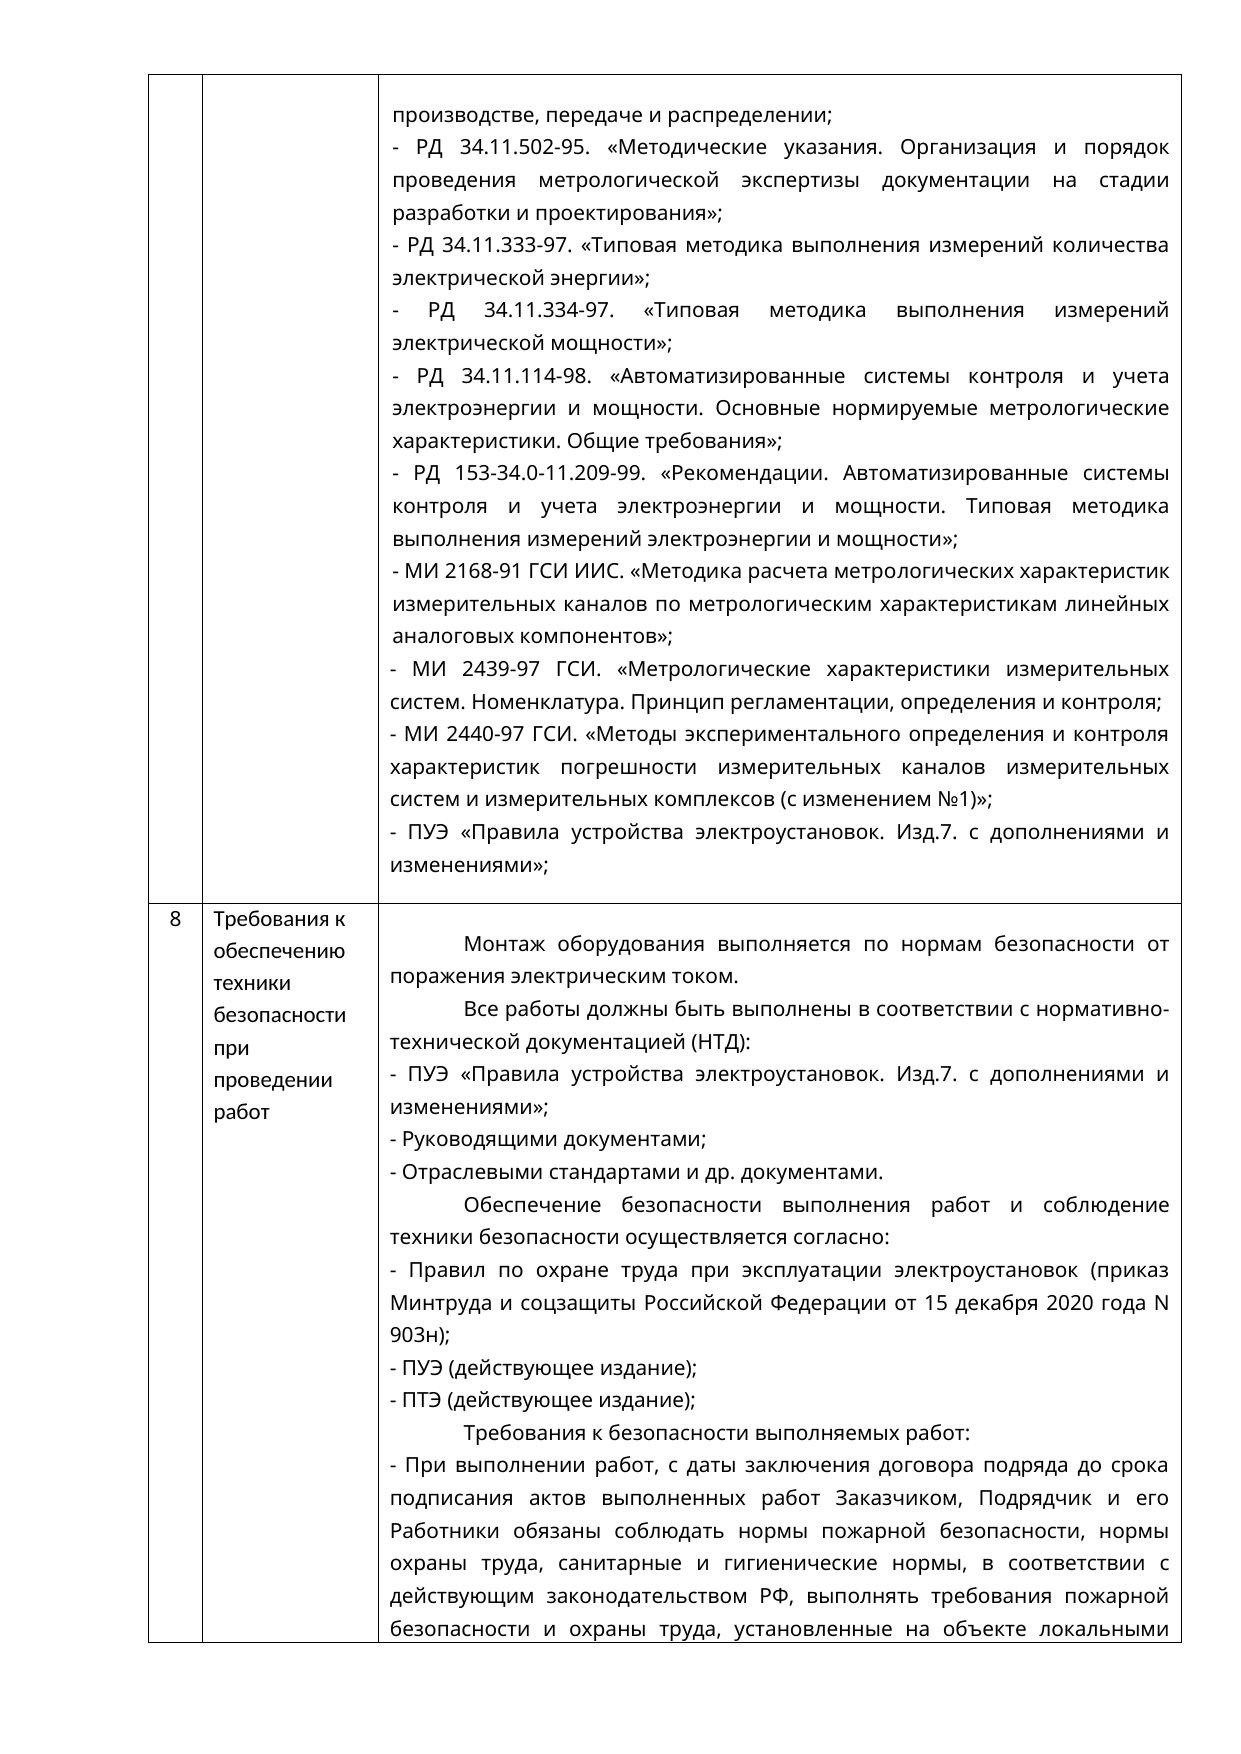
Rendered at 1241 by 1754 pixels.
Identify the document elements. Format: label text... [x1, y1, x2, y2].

table_cell 7 [149, 75, 202, 903]
table_cell 8 [149, 904, 202, 1642]
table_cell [379, 75, 1181, 903]
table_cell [203, 904, 378, 1642]
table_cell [379, 904, 1181, 1642]
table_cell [203, 75, 378, 903]
